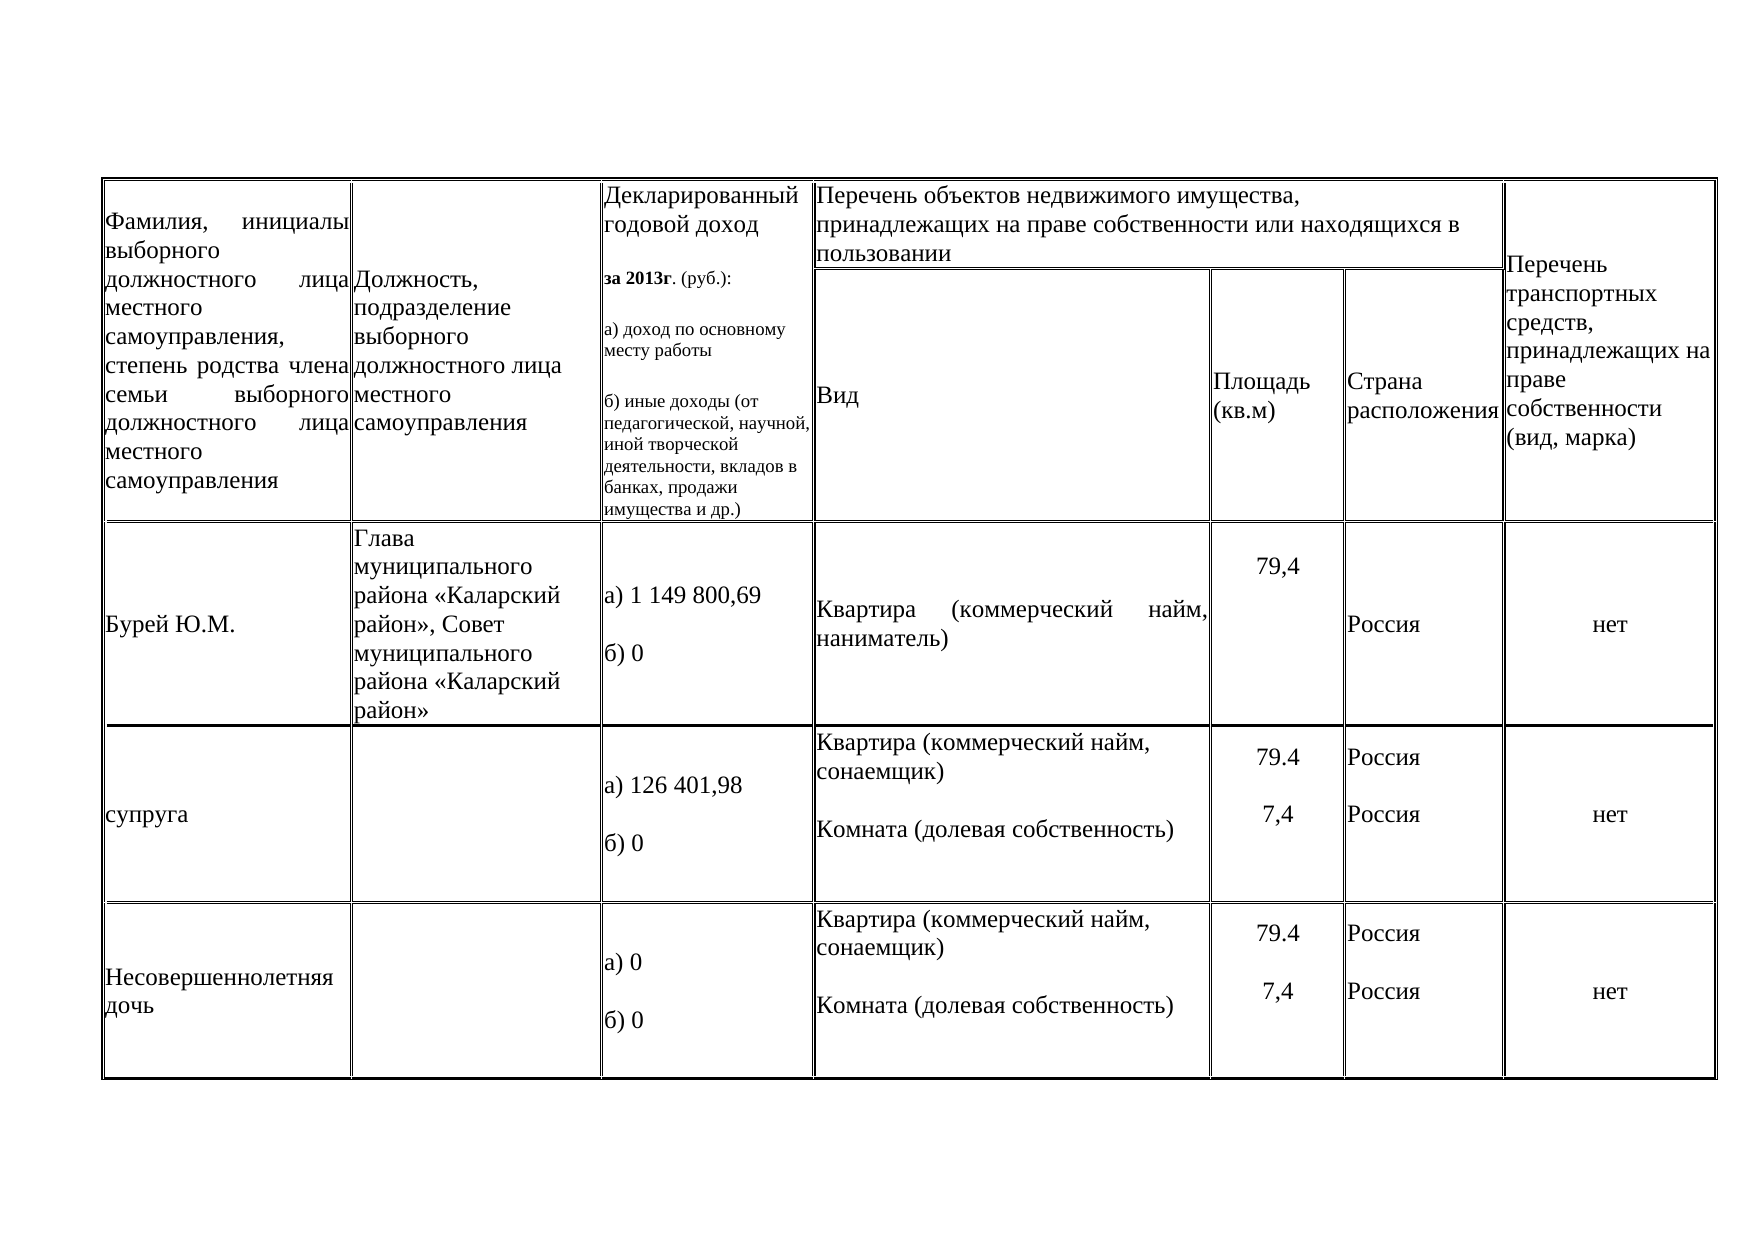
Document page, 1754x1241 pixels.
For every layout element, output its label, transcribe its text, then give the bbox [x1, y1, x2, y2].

table_cell Несовершеннолетняя дочь [103, 901, 351, 1077]
table_cell 79,4 [1212, 523, 1343, 724]
table_cell [351, 904, 602, 1077]
table_cell нет [1504, 901, 1716, 1077]
table_cell нет [1506, 724, 1714, 901]
table_cell Квартира (коммерческий найм, сонаемщик) Комната (долевая собственность) [816, 727, 1209, 901]
table_cell 79.4 7,4 [1211, 904, 1344, 1077]
table_cell Глава муниципального района «Каларский район», Совет муниципального района «Каларский район» [353, 523, 600, 724]
table_cell Россия [1346, 523, 1502, 724]
table_cell а) 126 401,98 б) 0 [603, 727, 812, 901]
table_cell нет [1506, 520, 1715, 724]
table_cell а) 1 149 800,69 б) 0 [603, 523, 812, 724]
table_cell Россия Россия [1345, 901, 1504, 1077]
table_cell Квартира (коммерческий найм, наниматель) [816, 523, 1209, 724]
table_cell 79.4 7,4 [1212, 727, 1343, 901]
table_cell [353, 727, 600, 901]
table_cell Бурей Ю.М. [105, 520, 350, 724]
table_header Должность, подразделение выборного должностного лица местного самоуправления [351, 181, 602, 519]
table_header Декларированный годовой доход за 2013г. (руб.): а) доход по основному месту работы б) иные доходы (от педагогической, научной, иной творческой деятельности, вкладов в банках, продажи имущества и др.) [602, 179, 814, 519]
table_header Перечень транспортных средств, принадлежащих на праве собственности (вид, марка) [1504, 181, 1714, 519]
table_cell Вид [816, 270, 1209, 519]
table_cell а) 0 б) 0 [602, 901, 814, 1077]
table_cell Россия Россия [1346, 727, 1502, 901]
table_header Перечень объектов недвижимого имущества, принадлежащих на праве собственности или находящихся в пользовании [814, 179, 1504, 267]
table_cell Площадь (кв.м) [1212, 270, 1343, 519]
table_cell Страна расположения [1346, 270, 1502, 519]
table_cell супруга [105, 724, 350, 901]
table_cell Квартира (коммерческий найм, сонаемщик) Комната (долевая собственность) [814, 904, 1211, 1077]
table_header Фамилия, инициалы выборного должностного лица местного самоуправления, степень родства члена семьи выборного должностного лица местного самоуправления [105, 181, 351, 519]
